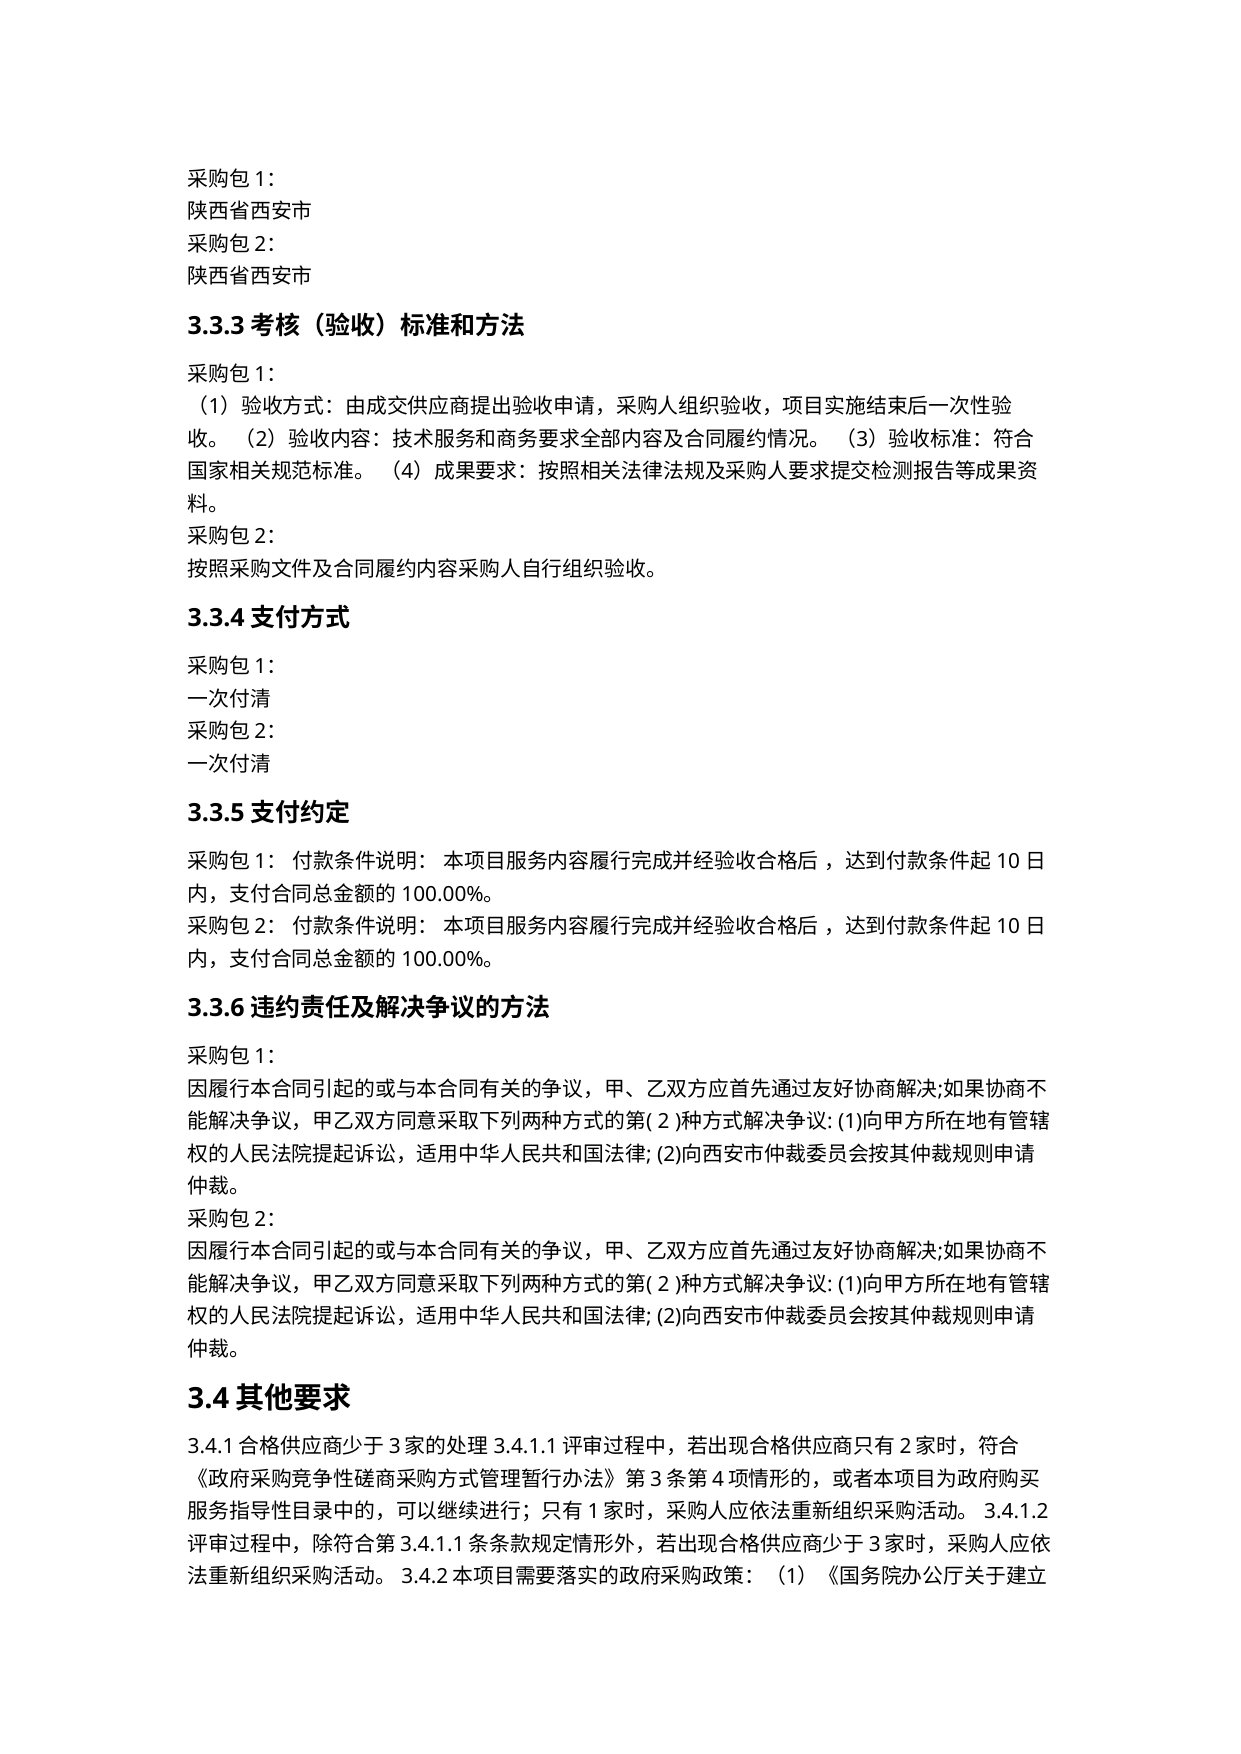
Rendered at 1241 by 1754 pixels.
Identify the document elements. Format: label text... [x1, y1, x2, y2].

text 采购包2： [187, 714, 1053, 747]
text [187, 1429, 1053, 1592]
text 因履行本合同引起的或与本合同有关的争议，甲、乙双方应首先通过友好协商解决;如果协商不能解决争议，甲乙双方同意采取下列两种方式的第( 2 )种方式解决争议: (1)向甲方所在地有管辖权的人民法院提起诉讼，适用中华人民共和国法律; (2)向西安市仲裁委员会按其仲裁规则申请仲裁。 [187, 1072, 1053, 1202]
text 陕西省西安市 [187, 259, 1053, 292]
text 3.3.6违约责任及解决争议的方法 [187, 974, 1053, 1039]
text 采购包2： 付款条件说明： 本项目服务内容履行完成并经验收合格后 ，达到付款条件起 10 日内，支付合同总金额的 100.00%。 [187, 909, 1053, 974]
text 采购包1： [187, 162, 1053, 194]
text 采购包1： 付款条件说明： 本项目服务内容履行完成并经验收合格后 ，达到付款条件起 10 日内，支付合同总金额的 100.00%。 [187, 844, 1053, 909]
text 一次付清 [187, 682, 1053, 714]
text 一次付清 [187, 747, 1053, 779]
text 采购包1： [187, 649, 1053, 682]
text 3.3.5支付约定 [187, 779, 1053, 844]
text 陕西省西安市 [187, 194, 1053, 227]
text 采购包1： [187, 357, 1053, 389]
text 采购包2： [187, 519, 1053, 552]
text 3.3.3考核（验收）标准和方法 [187, 292, 1053, 357]
text 采购包2： [187, 227, 1053, 259]
text （1）验收方式：由成交供应商提出验收申请，采购人组织验收，项目实施结束后一次性验收。 （2）验收内容：技术服务和商务要求全部内容及合同履约情况。 （3）验收标准：符合国家相关规范标准。 （4）成果要求：按照相关法律法规及采购人要求提交检测报告等成果资料。 [187, 389, 1053, 519]
text 因履行本合同引起的或与本合同有关的争议，甲、乙双方应首先通过友好协商解决;如果协商不能解决争议，甲乙双方同意采取下列两种方式的第( 2 )种方式解决争议: (1)向甲方所在地有管辖权的人民法院提起诉讼，适用中华人民共和国法律; (2)向西安市仲裁委员会按其仲裁规则申请仲裁。 [187, 1234, 1053, 1364]
text 按照采购文件及合同履约内容采购人自行组织验收。 [187, 552, 1053, 584]
text 3.3.4支付方式 [187, 584, 1053, 649]
text 采购包1： [187, 1039, 1053, 1072]
text 采购包2： [187, 1202, 1053, 1234]
text 3.4其他要求 [187, 1364, 1053, 1429]
